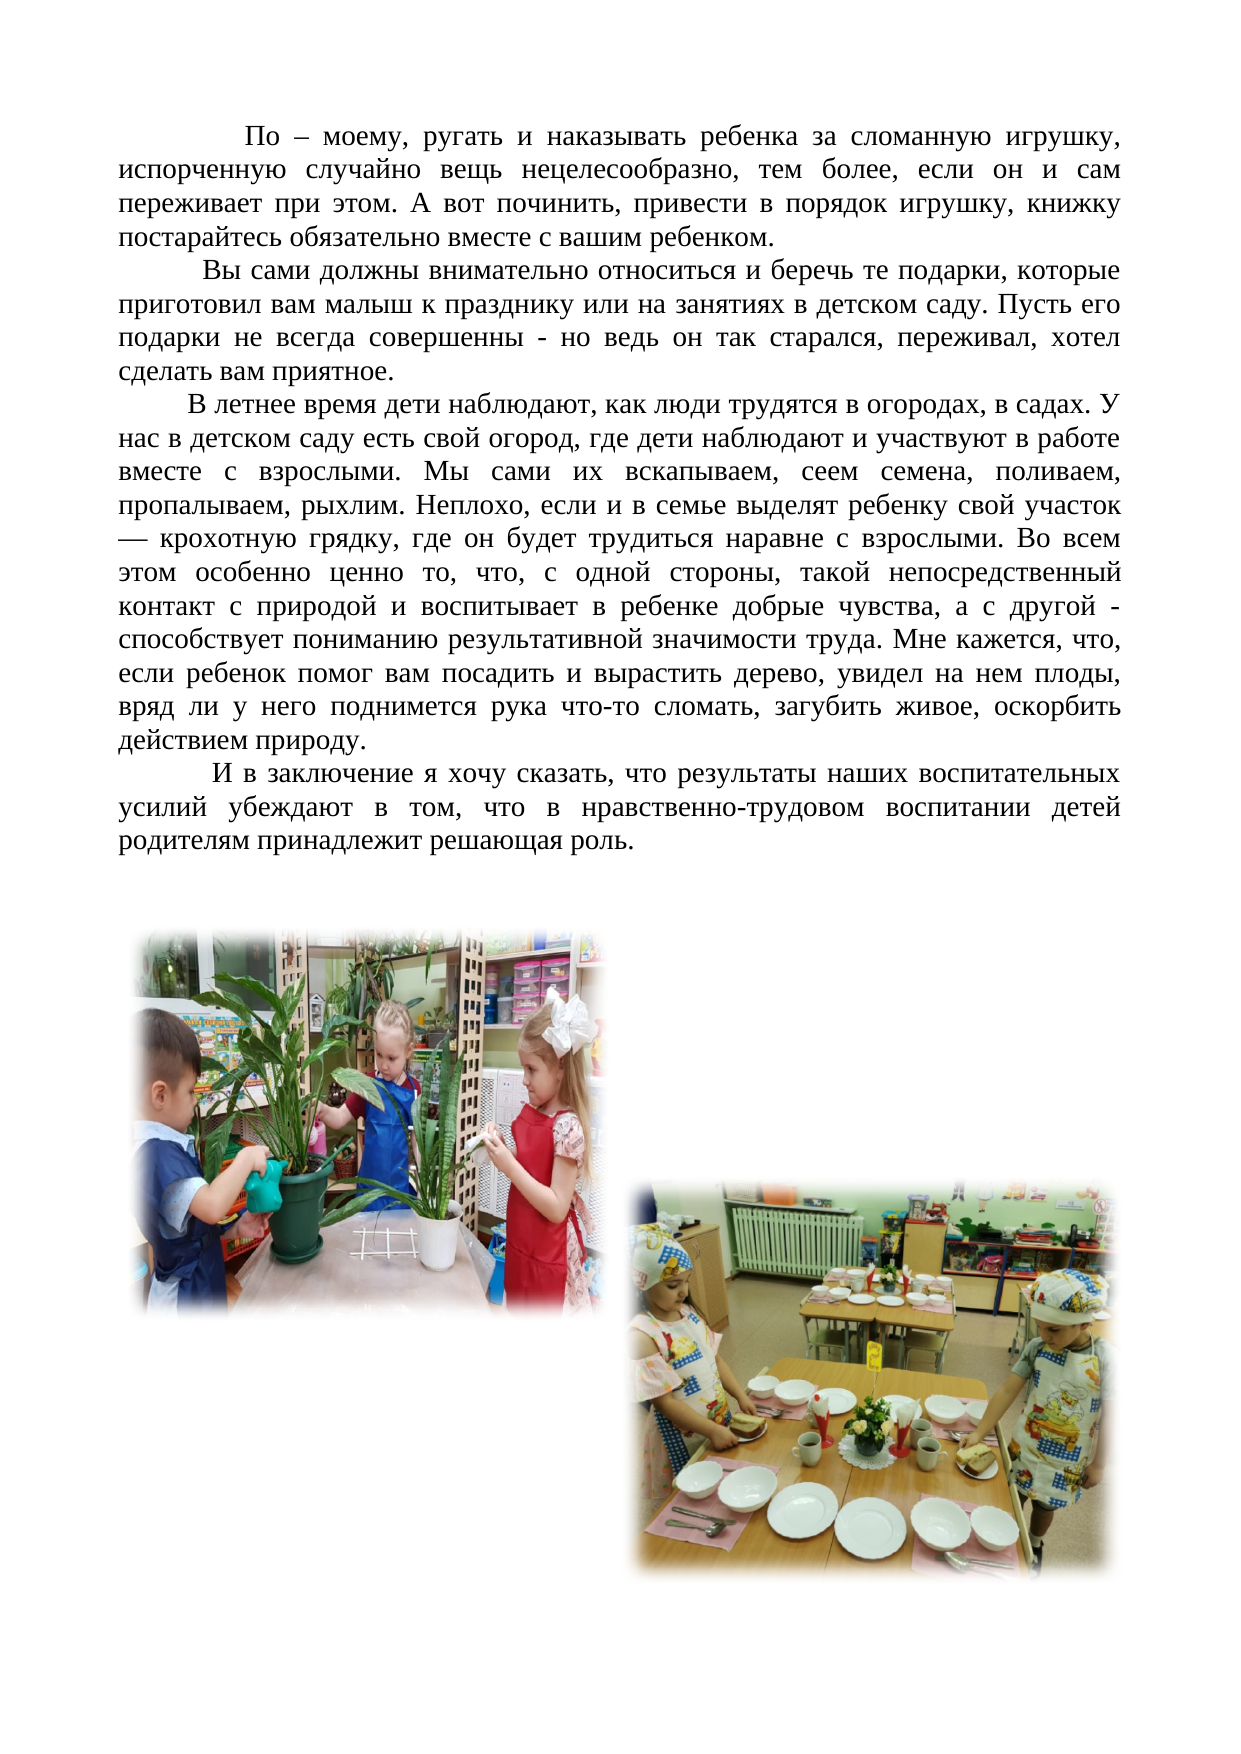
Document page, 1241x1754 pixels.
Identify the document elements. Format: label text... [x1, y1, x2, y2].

picture [650, 1204, 1093, 1556]
picture [155, 954, 581, 1293]
text По – моему, ругать и наказывать ребенка за сломанную игрушку, испорченную случайно вещь нецелесообразно, тем более, если он и сам переживает при этом. А вот починить, привести в порядок игрушку, книжку постарайтесь обязательно вместе с вашим ребенком. [118, 118, 1122, 252]
text И в заключение я хочу сказать, что результаты наших воспитательных усилий убеждают в том, что в нравственно-трудовом воспитании детей родителям принадлежит решающая роль. [118, 755, 1122, 856]
text Вы сами должны внимательно относиться и беречь те подарки, которые приготовил вам малыш к празднику или на занятиях в детском саду. Пусть его подарки не всегда совершенны - но ведь он так старался, переживал, хотел сделать вам приятное. [118, 252, 1122, 386]
text В летнее время дети наблюдают, как люди трудятся в огородах, в садах. У нас в детском саду есть свой огород, где дети наблюдают и участвуют в работе вместе с взрослыми. Мы сами их вскапываем, сеем семена, поливаем, пропалываем, рыхлим. Неплохо, если и в семье выделят ребенку свой участок — крохотную грядку, где он будет трудиться наравне с взрослыми. Во всем этом особенно ценно то, что, с одной стороны, такой непосредственный контакт с природой и воспитывает в ребенке добрые чувства, а с другой - способствует пониманию результативной значимости труда. Мне кажется, что, если ребенок помог вам посадить и вырастить дерево, увидел на нем плоды, вряд ли у него поднимется рука что-то сломать, загубить живое, оскорбить действием природу. [118, 386, 1122, 755]
